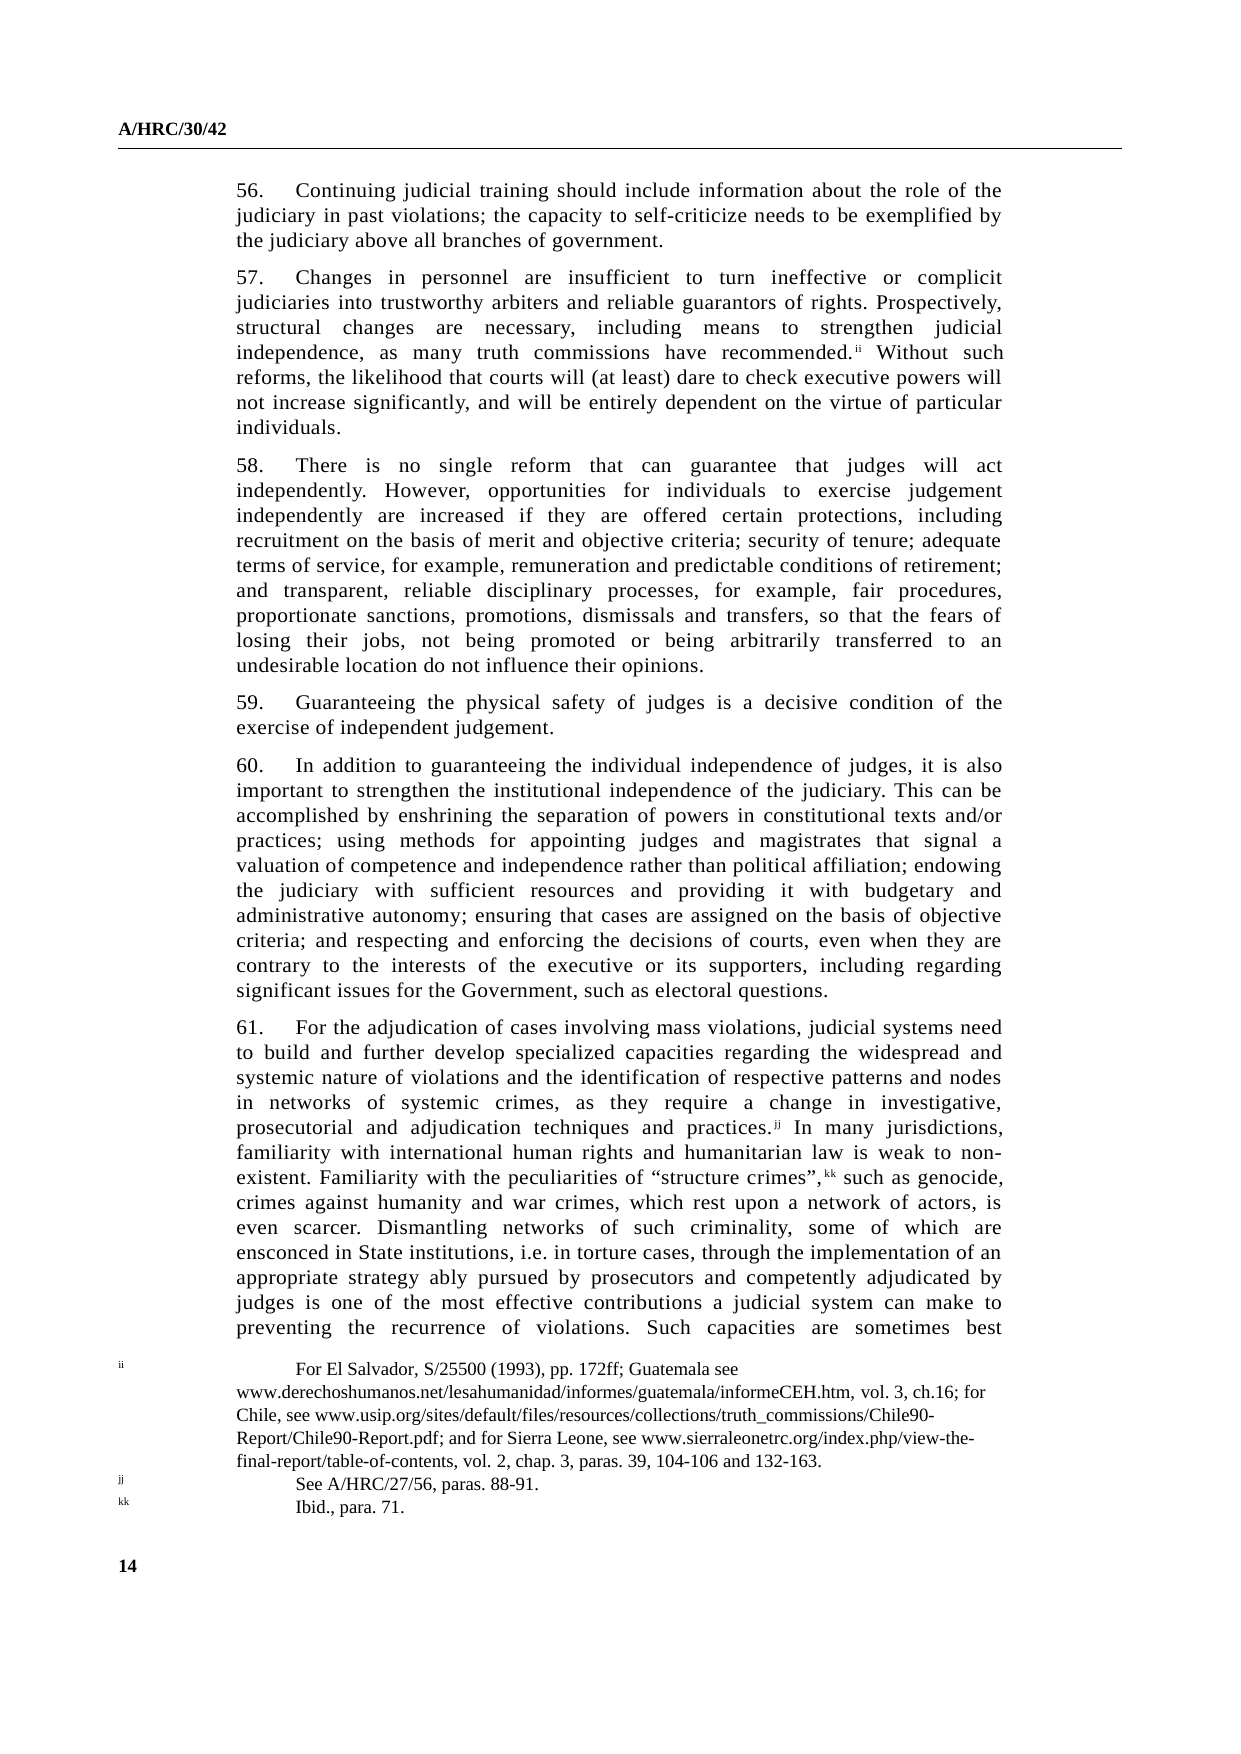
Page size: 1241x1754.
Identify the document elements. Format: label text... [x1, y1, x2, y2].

text 60. In addition to guaranteeing the individual independence of judges, it is also important to strengthen the institutional independence of the judiciary. This can be accomplished by enshrining the separation of powers in constitutional texts and/or practices; using methods for appointing judges and magistrates that signal a valuation of competence and independence rather than political affiliation; endowing the judiciary with sufficient resources and providing it with budgetary and administrative autonomy; ensuring that cases are assigned on the basis of objective criteria; and respecting and enforcing the decisions of courts, even when they are contrary to the interests of the executive or its supporters, including regarding significant issues for the Government, such as electoral questions. [236, 752, 1004, 1002]
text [236, 1015, 1004, 1340]
text 57. Changes in personnel are insufficient to turn ineffective or complicit judiciaries into trustworthy arbiters and reliable guarantors of rights. Prospectively, structural changes are necessary, including means to strengthen judicial independence, as many truth commissions have recommended. Without such reforms, the likelihood that courts will (at least) dare to check executive powers will not increase significantly, and will be entirely dependent on the virtue of particular individuals. [236, 265, 1004, 440]
text 58. There is no single reform that can guarantee that judges will act independently. However, opportunities for individuals to exercise judgement independently are increased if they are offered certain protections, including recruitment on the basis of merit and objective criteria; security of tenure; adequate terms of service, for example, remuneration and predictable conditions of retirement; and transparent, reliable disciplinary processes, for example, fair procedures, proportionate sanctions, promotions, dismissals and transfers, so that the fears of losing their jobs, not being promoted or being arbitrarily transferred to an undesirable location do not influence their opinions. [236, 452, 1004, 677]
text 56. Continuing judicial training should include information about the role of the judiciary in past violations; the capacity to self-criticize needs to be exemplified by the judiciary above all branches of government. [236, 177, 1004, 252]
text 59. Guaranteeing the physical safety of judges is a decisive condition of the exercise of independent judgement. [236, 690, 1004, 740]
